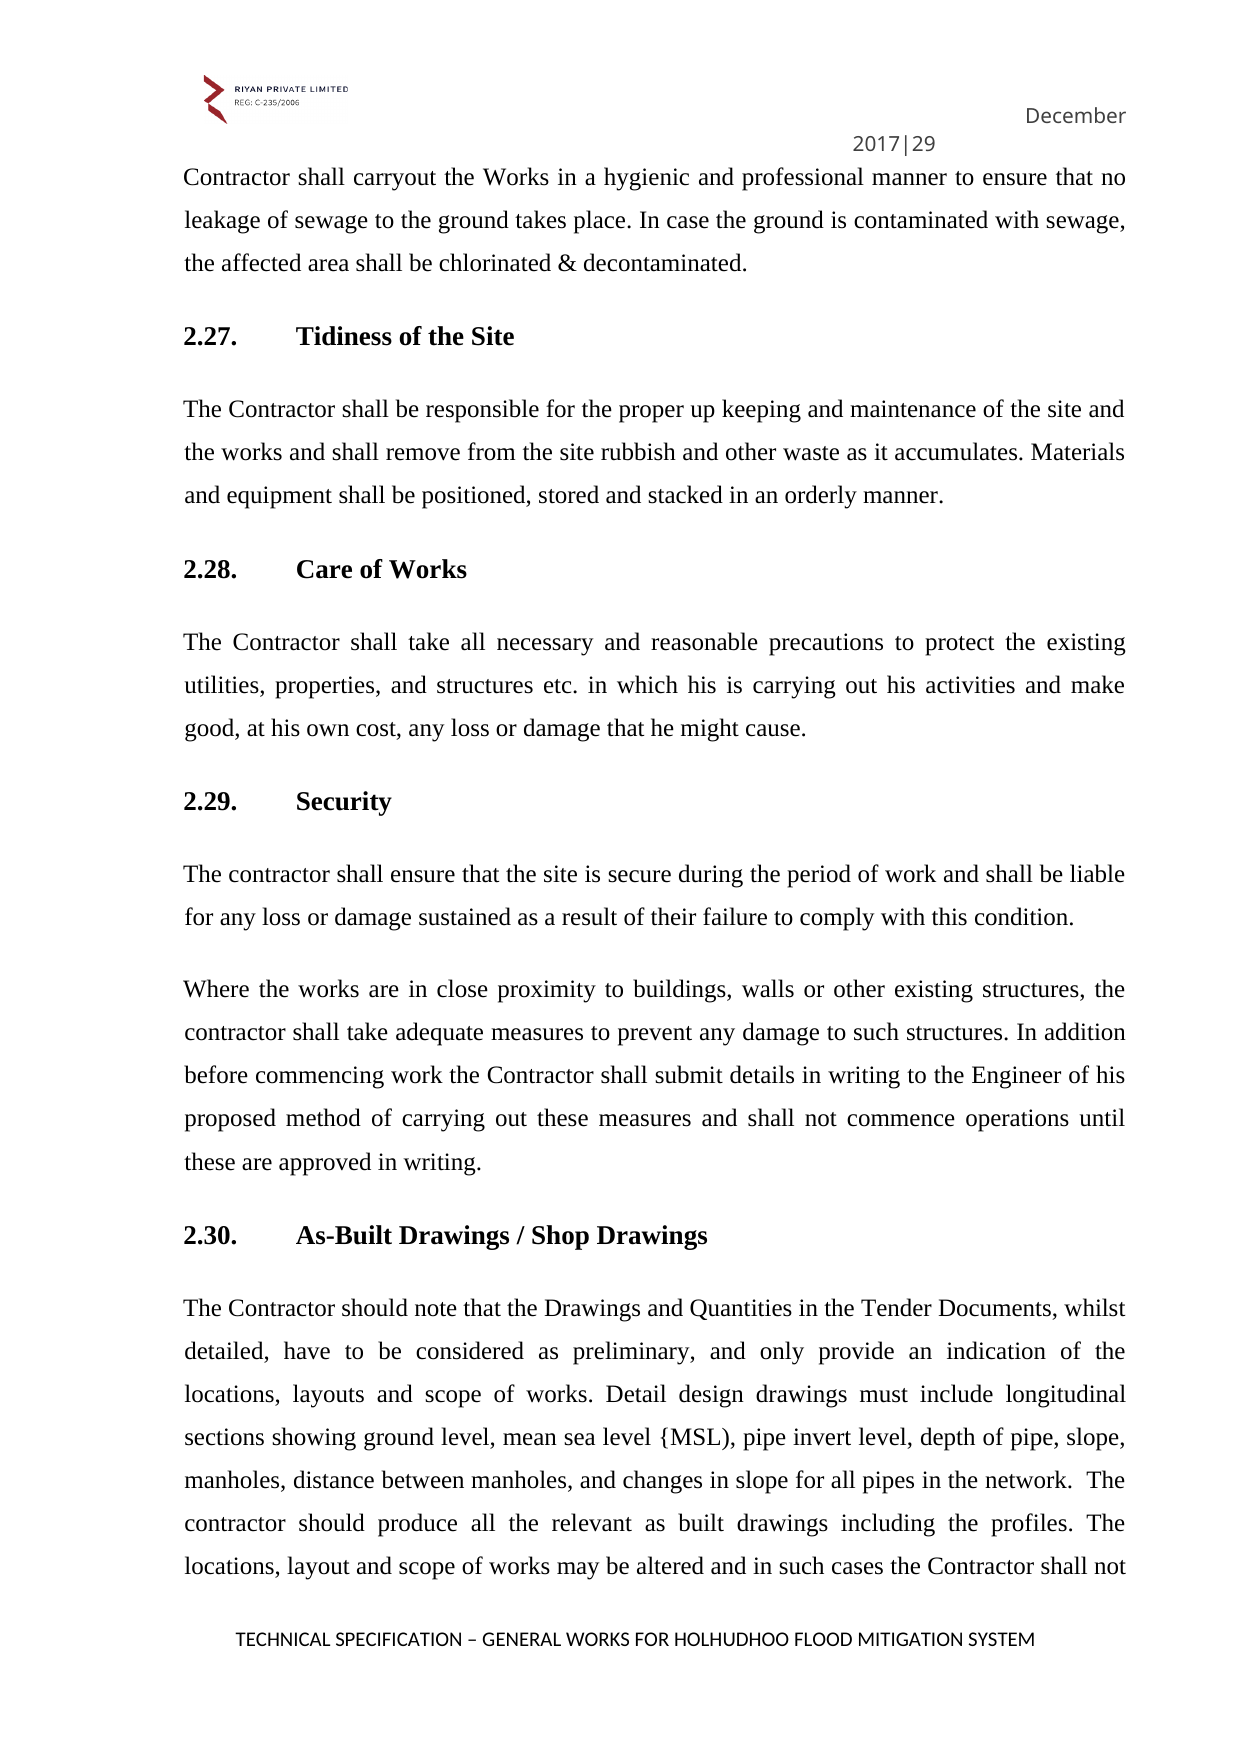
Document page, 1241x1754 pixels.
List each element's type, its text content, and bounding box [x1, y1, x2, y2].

subtitle Tidiness of the Site [183, 320, 1126, 352]
text The contractor shall ensure that the site is secure during the period of work and shall be liable for any loss or damage sustained as a result of their failure to comply with this condition. [183, 859, 1127, 931]
subtitle Care of Works [183, 553, 1126, 584]
text The Contractor shall be responsible for the proper up keeping and maintenance of the site and the works and shall remove from the site rubbish and other waste as it accumulates. Materials and equipment shall be positioned, stored and stacked in an orderly manner. [183, 394, 1127, 509]
text Where the works are in close proximity to buildings, walls or other existing structures, the contractor shall take adequate measures to prevent any damage to such structures. In addition before commencing work the Contractor shall submit details in writing to the Engineer of his proposed method of carrying out these measures and shall not commence operations until these are approved in writing. [183, 974, 1127, 1175]
subtitle As-Built Drawings / Shop Drawings [183, 1219, 1126, 1250]
text Contractor shall carryout the Works in a hygienic and professional manner to ensure that no leakage of sewage to the ground takes place. In case the ground is contaminated with sewage, the affected area shall be chlorinated & decontaminated. [183, 162, 1127, 277]
text The Contractor shall take all necessary and reasonable precautions to protect the existing utilities, properties, and structures etc. in which his is carrying out his activities and make good, at his own cost, any loss or damage that he might cause. [183, 627, 1127, 742]
picture [203, 75, 348, 124]
subtitle Security [183, 785, 1126, 816]
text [183, 1293, 1127, 1580]
